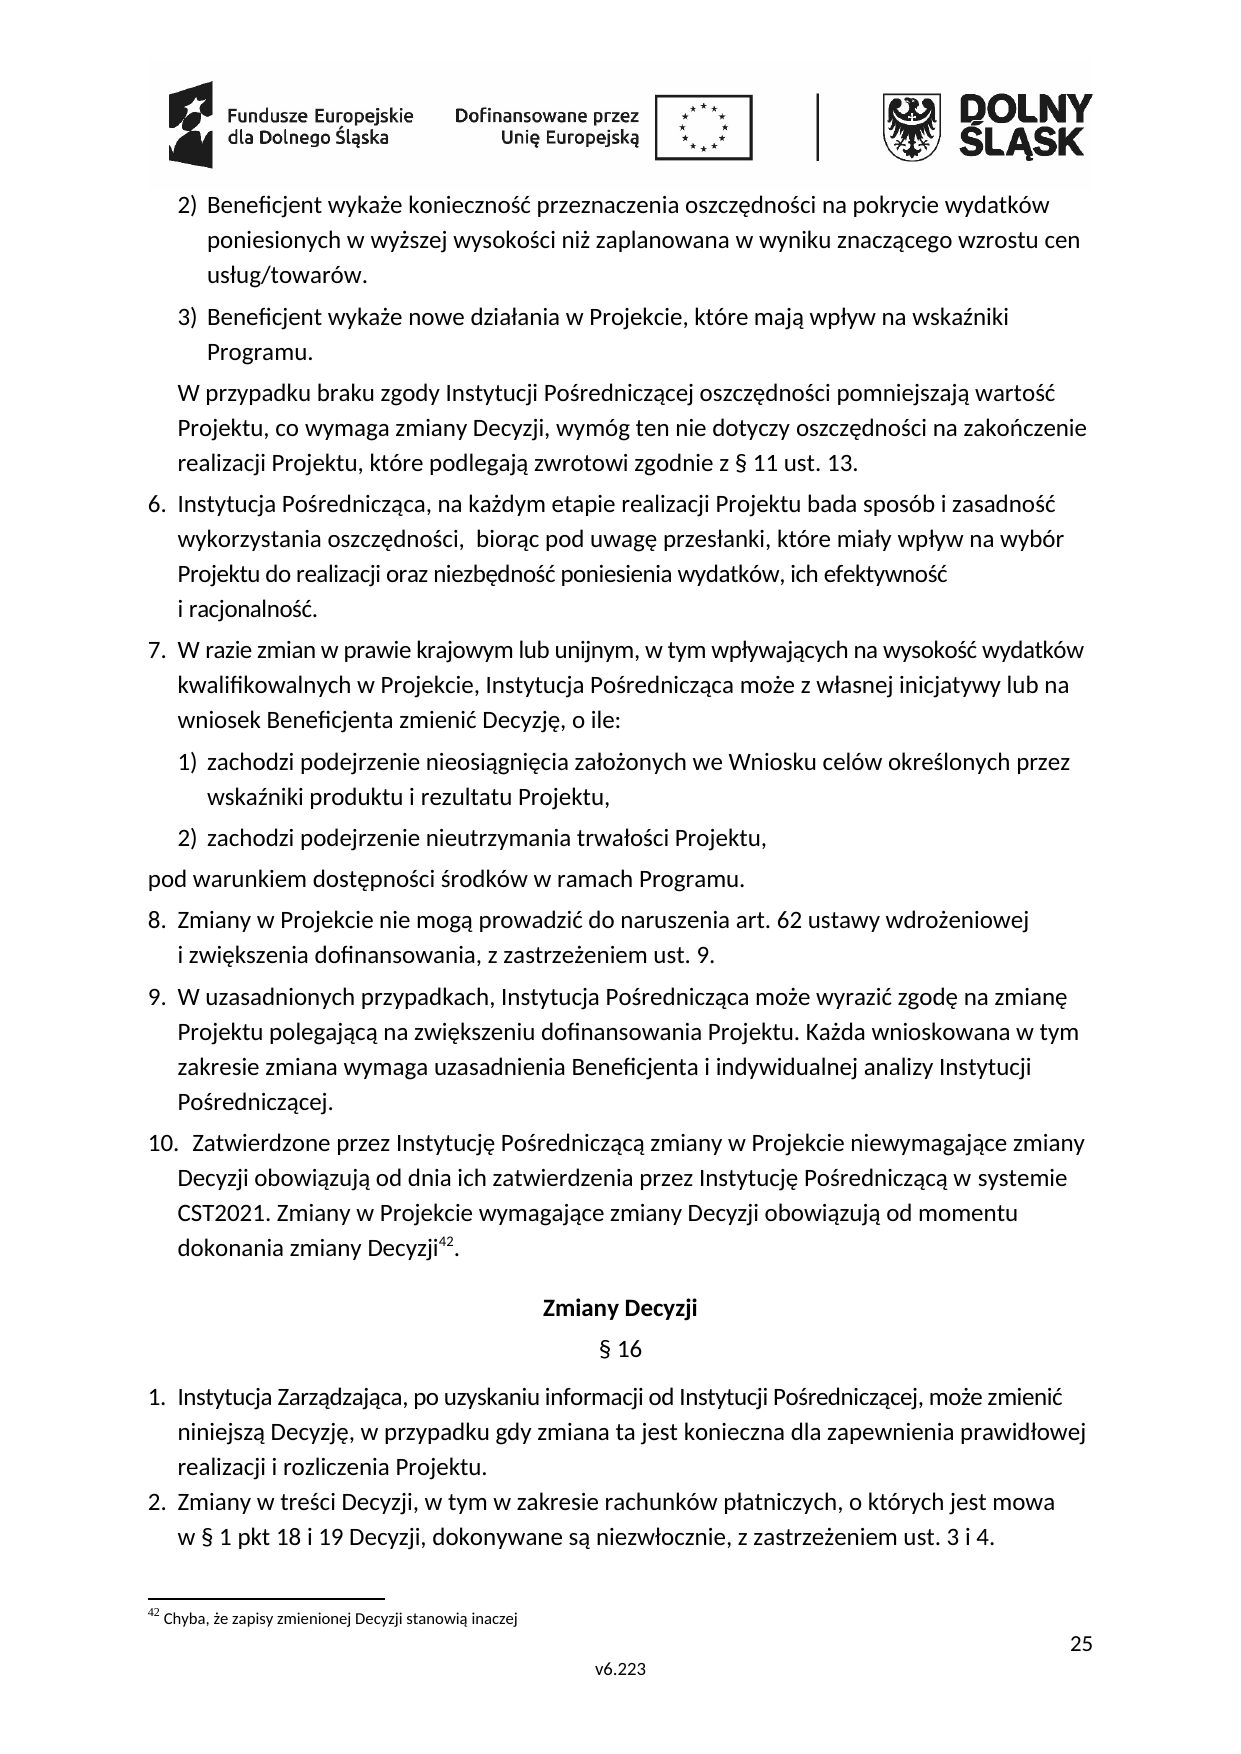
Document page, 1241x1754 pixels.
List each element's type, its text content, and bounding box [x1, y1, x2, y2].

picture [147, 59, 1093, 190]
list zachodzi podejrzenie nieutrzymania trwałości Projektu, [177, 822, 1093, 853]
list Zmiany w Projekcie nie mogą prowadzić do naruszenia art. 62 ustawy wdrożeniowej i zwiększenia dofinansowania, z zastrzeżeniem ust. 9. [148, 905, 1093, 970]
subtitle § 16 [148, 1333, 1093, 1364]
subtitle Zmiany Decyzji [148, 1292, 1093, 1323]
list Instytucja Pośrednicząca, na każdym etapie realizacji Projektu bada sposób i zasadność wykorzystania oszczędności, biorąc pod uwagę przesłanki, które miały wpływ na wybór Projektu do realizacji oraz niezbędność poniesienia wydatków, ich efektywność i racjonalność. [148, 488, 1093, 624]
list Zmiany w treści Decyzji, w tym w zakresie rachunków płatniczych, o których jest mowa w § 1 pkt 18 i 19 Decyzji, dokonywane są niezwłocznie, z zastrzeżeniem ust. 3 i 4. [148, 1486, 1093, 1551]
list Instytucja Zarządzająca, po uzyskaniu informacji od Instytucji Pośredniczącej, może zmienić niniejszą Decyzję, w przypadku gdy zmiana ta jest konieczna dla zapewnienia prawidłowej realizacji i rozliczenia Projektu. [148, 1381, 1093, 1481]
list W razie zmian w prawie krajowym lub unijnym, w tym wpływających na wysokość wydatków kwalifikowalnych w Projekcie, Instytucja Pośrednicząca może z własnej inicjatywy lub na wniosek Beneficjenta zmienić Decyzję, o ile: [148, 635, 1093, 735]
list Zatwierdzone przez Instytucję Pośredniczącą zmiany w Projekcie niewymagające zmiany Decyzji obowiązują od dnia ich zatwierdzenia przez Instytucję Pośredniczącą w systemie CST2021. Zmiany w Projekcie wymagające zmiany Decyzji obowiązują od momentu dokonania zmiany Decyzji. [148, 1127, 1093, 1263]
list Beneficjent wykaże konieczność przeznaczenia oszczędności na pokrycie wydatków poniesionych w wyższej wysokości niż zaplanowana w wyniku znaczącego wzrostu cen usług/towarów. [177, 190, 1093, 290]
list zachodzi podejrzenie nieosiągnięcia założonych we Wniosku celów określonych przez wskaźniki produktu i rezultatu Projektu, [177, 746, 1093, 811]
text pod warunkiem dostępności środków w ramach Programu. [148, 863, 1093, 894]
list Beneficjent wykaże nowe działania w Projekcie, które mają wpływ na wskaźniki Programu. [177, 301, 1093, 366]
list W uzasadnionych przypadkach, Instytucja Pośrednicząca może wyrazić zgodę na zmianę Projektu polegającą na zwiększeniu dofinansowania Projektu. Każda wnioskowana w tym zakresie zmiana wymaga uzasadnienia Beneficjenta i indywidualnej analizy Instytucji Pośredniczącej. [148, 981, 1093, 1116]
text W przypadku braku zgody Instytucji Pośredniczącej oszczędności pomniejszają wartość Projektu, co wymaga zmiany Decyzji, wymóg ten nie dotyczy oszczędności na zakończenie realizacji Projektu, które podlegają zwrotowi zgodnie z § 11 ust. 13. [177, 377, 1093, 478]
